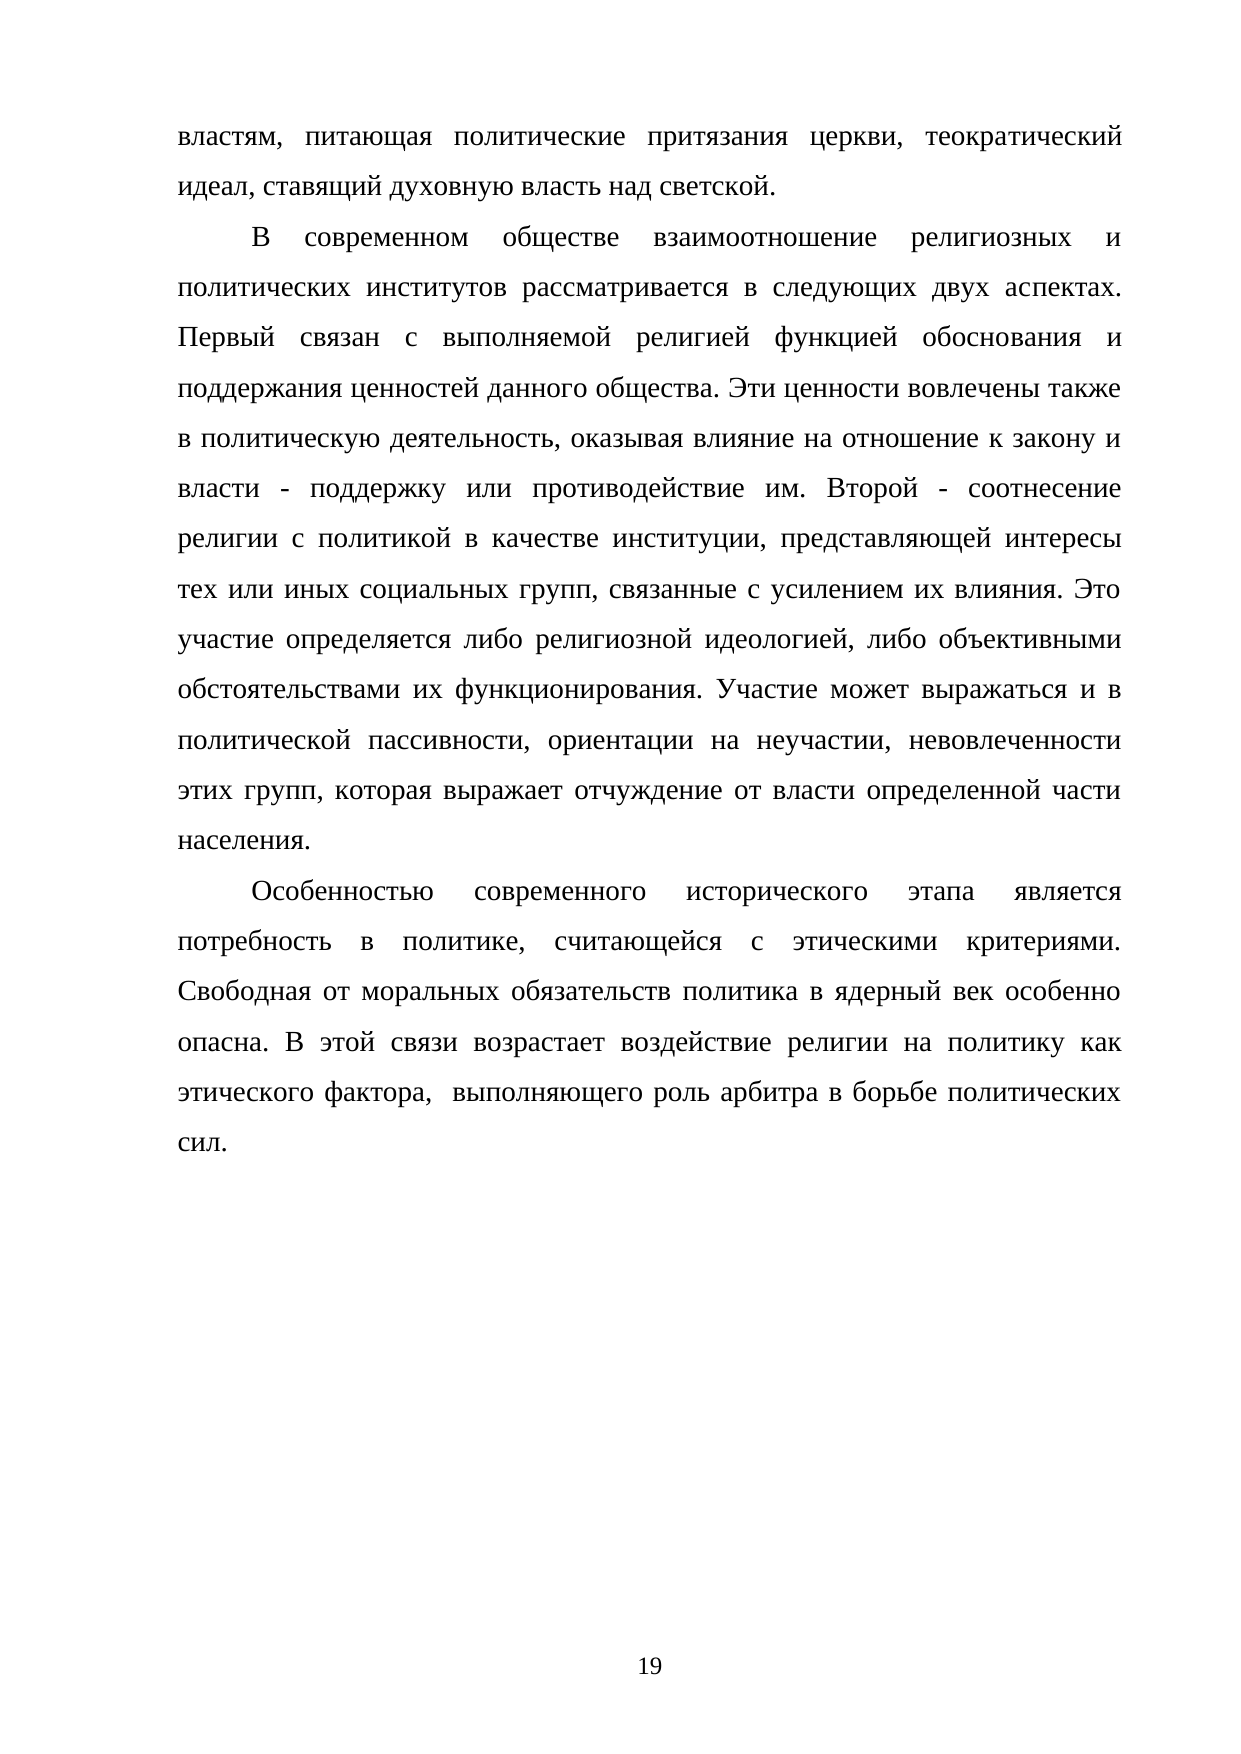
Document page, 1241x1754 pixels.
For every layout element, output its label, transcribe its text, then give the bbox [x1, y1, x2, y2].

text В современном обществе взаимоотношение религиозных и политических институтов рассматривается в следующих двух аспектах. Первый связан с выполняемой религией функцией обоснования и поддержания ценностей данного общества. Эти ценности вовлечены также в политическую деятельность, оказывая влияние на отношение к закону и власти - поддержку или противодействие им. Второй - соотнесение религии с политикой в качестве институции, представляющей интересы тех или иных социальных групп, связанные с усилением их влияния. Это участие определяется либо религиозной идеологией, либо объективными обстоятельствами их функционирования. Участие может выражаться и в политической пассивности, ориентации на неучастии, невовлеченности этих групп, которая выражает отчуждение от власти определенной части населения. [177, 219, 1122, 856]
text Особенностью современного исторического этапа является потребность в политике, считающейся с этическими критериями. Свободная от моральных обязательств политика в ядерный век особенно опасна. В этой связи возрастает воздействие религии на политику как этического фактора, выполняющего роль арбитра в борьбе политических сил. [177, 873, 1122, 1158]
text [177, 118, 1122, 202]
